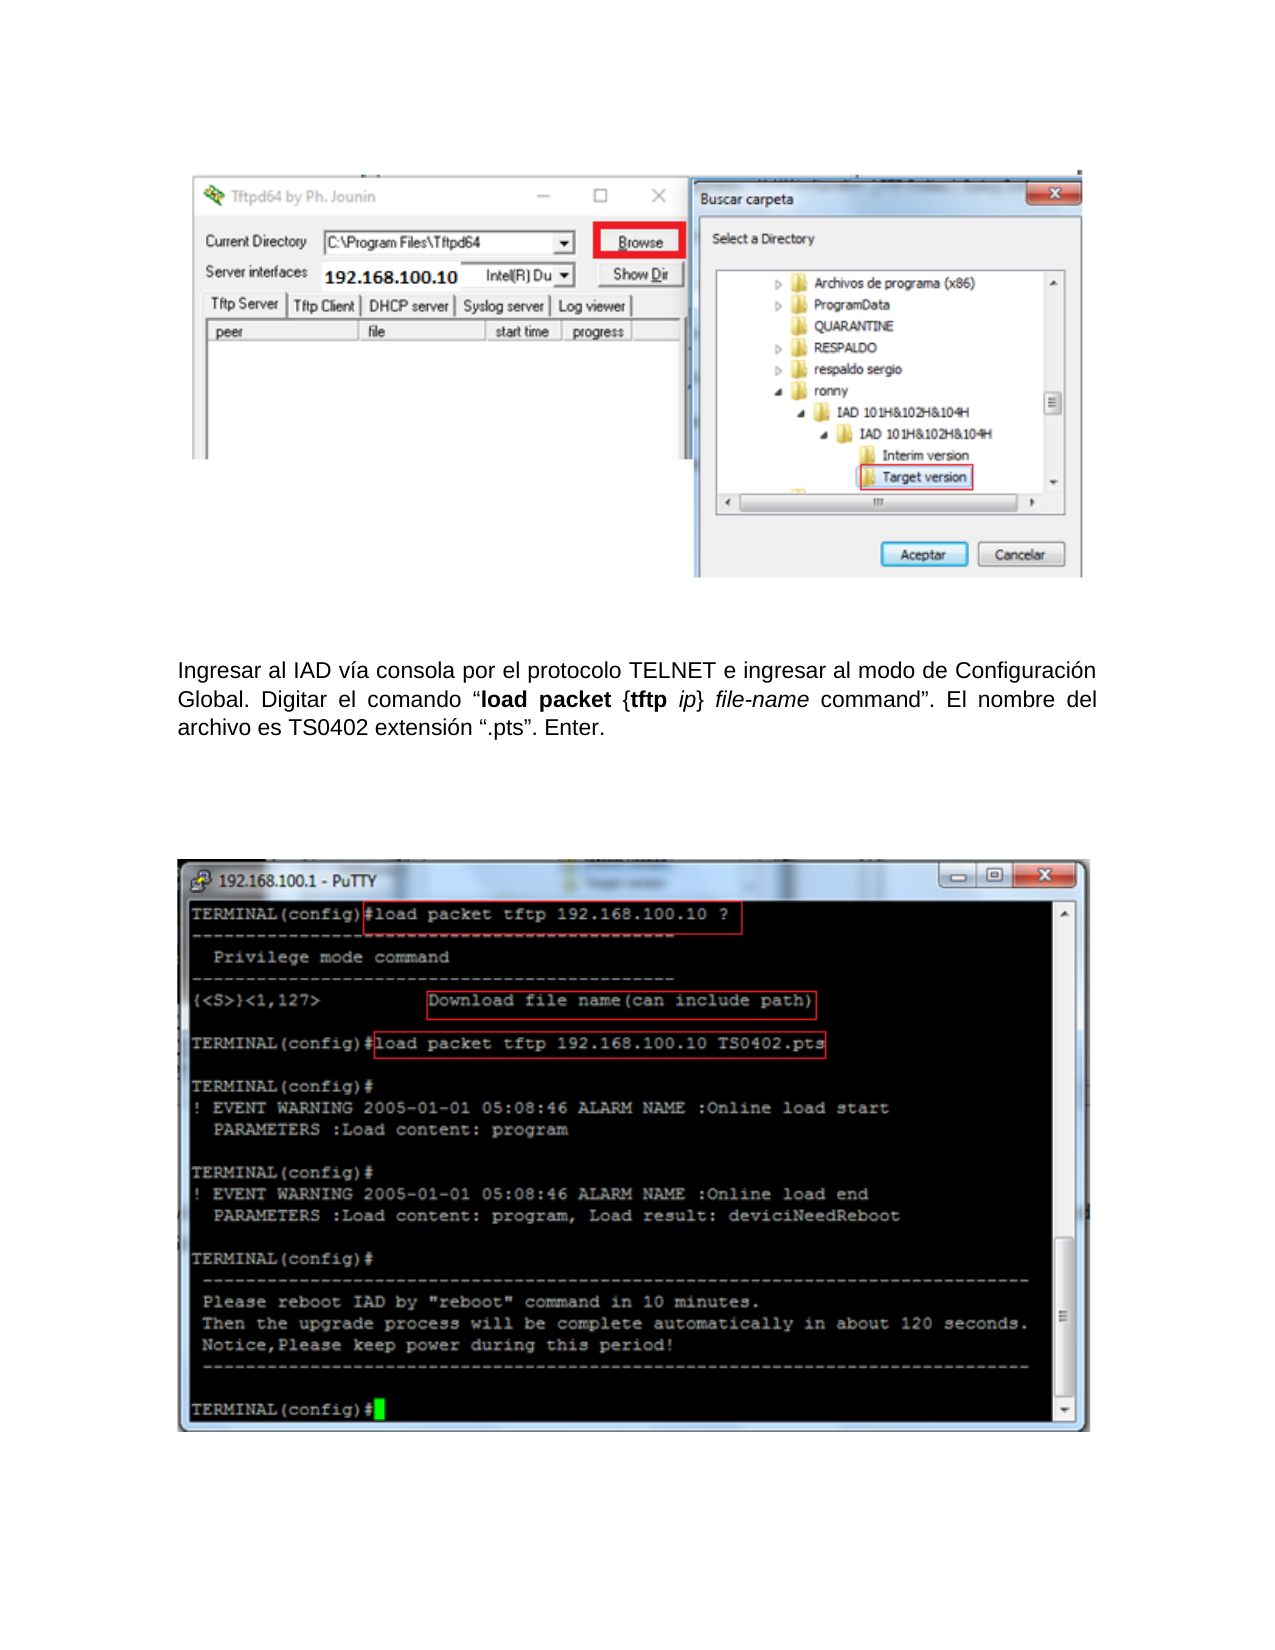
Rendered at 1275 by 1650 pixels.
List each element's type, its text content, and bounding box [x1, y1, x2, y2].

picture [177, 147, 1098, 584]
picture [177, 859, 1098, 1432]
text Ingresar al IAD vía consola por el protocolo TELNET e ingresar al modo de Configuración Global. Digitar el comando “load packet {tftp ip} file-name command”. El nombre del archivo es TS0402 extensión “.pts”. Enter. [177, 657, 1098, 741]
